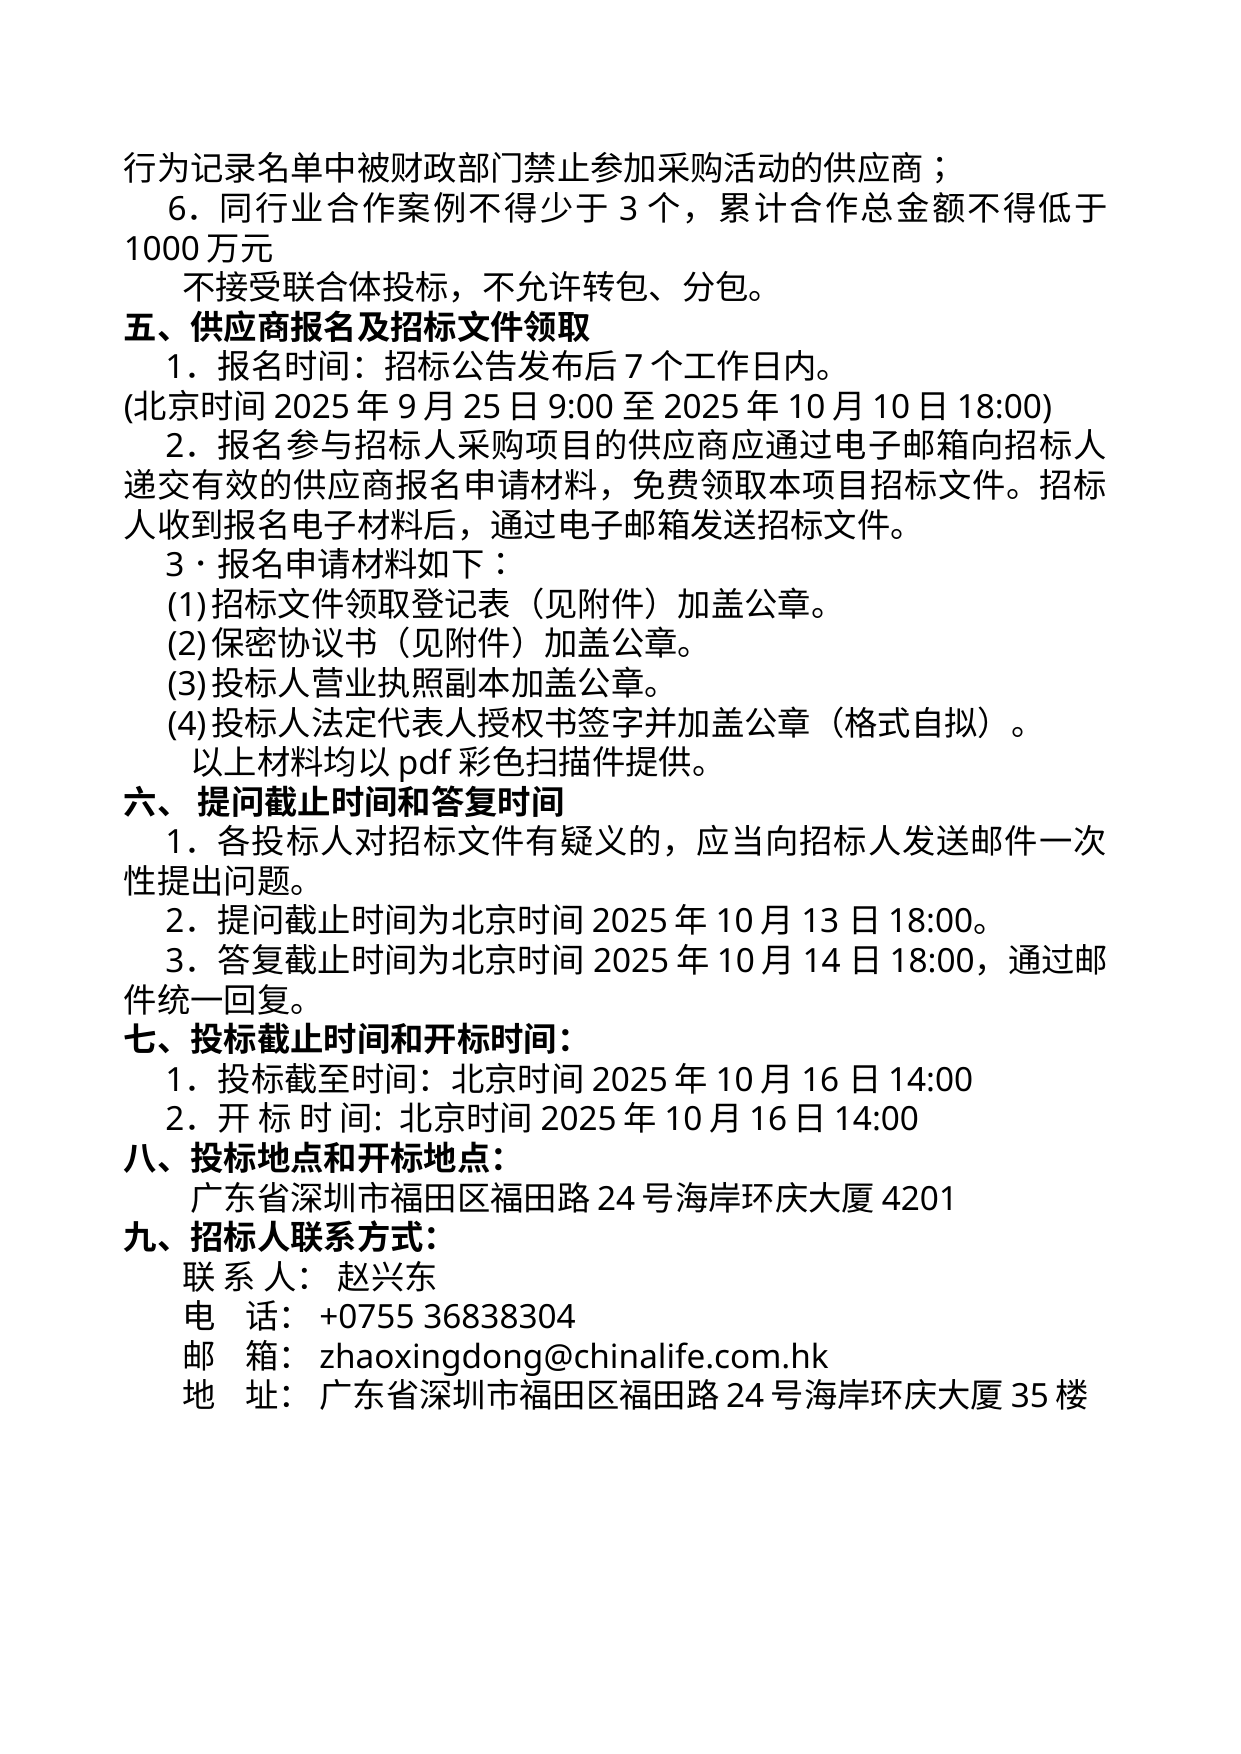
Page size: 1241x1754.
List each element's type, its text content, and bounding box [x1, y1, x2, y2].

text 八、投标地点和开标地点： [123, 1139, 1109, 1178]
text (北京时间2025年 9月25日9:00 至 2025年 10月10日18:00) [123, 387, 1109, 426]
list 报名申请材料如下： [123, 545, 1109, 584]
list 开 标 时 间: 北京时间 2025年 10月16日14:00 [123, 1099, 1109, 1139]
text 以上材料均以 pdf 彩色扫描件提供。 [123, 743, 1109, 782]
text 地 址： 广东省深圳市福田区福田路24号海岸环庆大厦35楼 [123, 1376, 1109, 1416]
text 五、供应商报名及招标文件领取 [123, 307, 1109, 347]
list 答复截止时间为北京时间 2025年 10月 14 日18:00，通过邮件统一回复。 [123, 941, 1109, 1020]
list 报名参与招标人采购项目的供应商应通过电子邮箱向招标人递交有效的供应商报名申请材料，免费领取本项目招标文件。招标人收到报名电子材料后，通过电子邮箱发送招标文件。 [123, 426, 1109, 545]
list 投标人法定代表人授权书签字并加盖公章（格式自拟）。 [167, 703, 1109, 743]
text 电 话： +0755 36838304 [123, 1297, 1109, 1337]
list 招标文件领取登记表（见附件）加盖公章。 [167, 584, 1109, 624]
list 保密协议书（见附件）加盖公章。 [167, 624, 1109, 664]
text 九、招标人联系方式： [123, 1218, 1109, 1257]
text 六、 提问截止时间和答复时间 [123, 782, 1109, 822]
text 七、投标截止时间和开标时间： [123, 1020, 1109, 1059]
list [123, 149, 1109, 189]
list 投标人营业执照副本加盖公章。 [167, 664, 1109, 703]
list 各投标人对招标文件有疑义的，应当向招标人发送邮件一次性提出问题。 [123, 822, 1109, 901]
text 邮 箱： zhaoxingdong@chinalife.com.hk [123, 1337, 1109, 1376]
list 报名时间：招标公告发布后7个工作日内。 [123, 347, 1109, 387]
list 投标截至时间：北京时间 2025年 10月 16 日14:00 [123, 1059, 1109, 1099]
list 同行业合作案例不得少于3个，累计合作总金额不得低于1000万元 [123, 189, 1109, 268]
list 提问截止时间为北京时间 2025年 10月 13 日18:00。 [123, 901, 1109, 941]
text 联 系 人： 赵兴东 [123, 1257, 1109, 1297]
text 广东省深圳市福田区福田路24号海岸环庆大厦4201 [123, 1178, 1109, 1218]
text 不接受联合体投标，不允许转包、分包。 [123, 268, 1109, 307]
